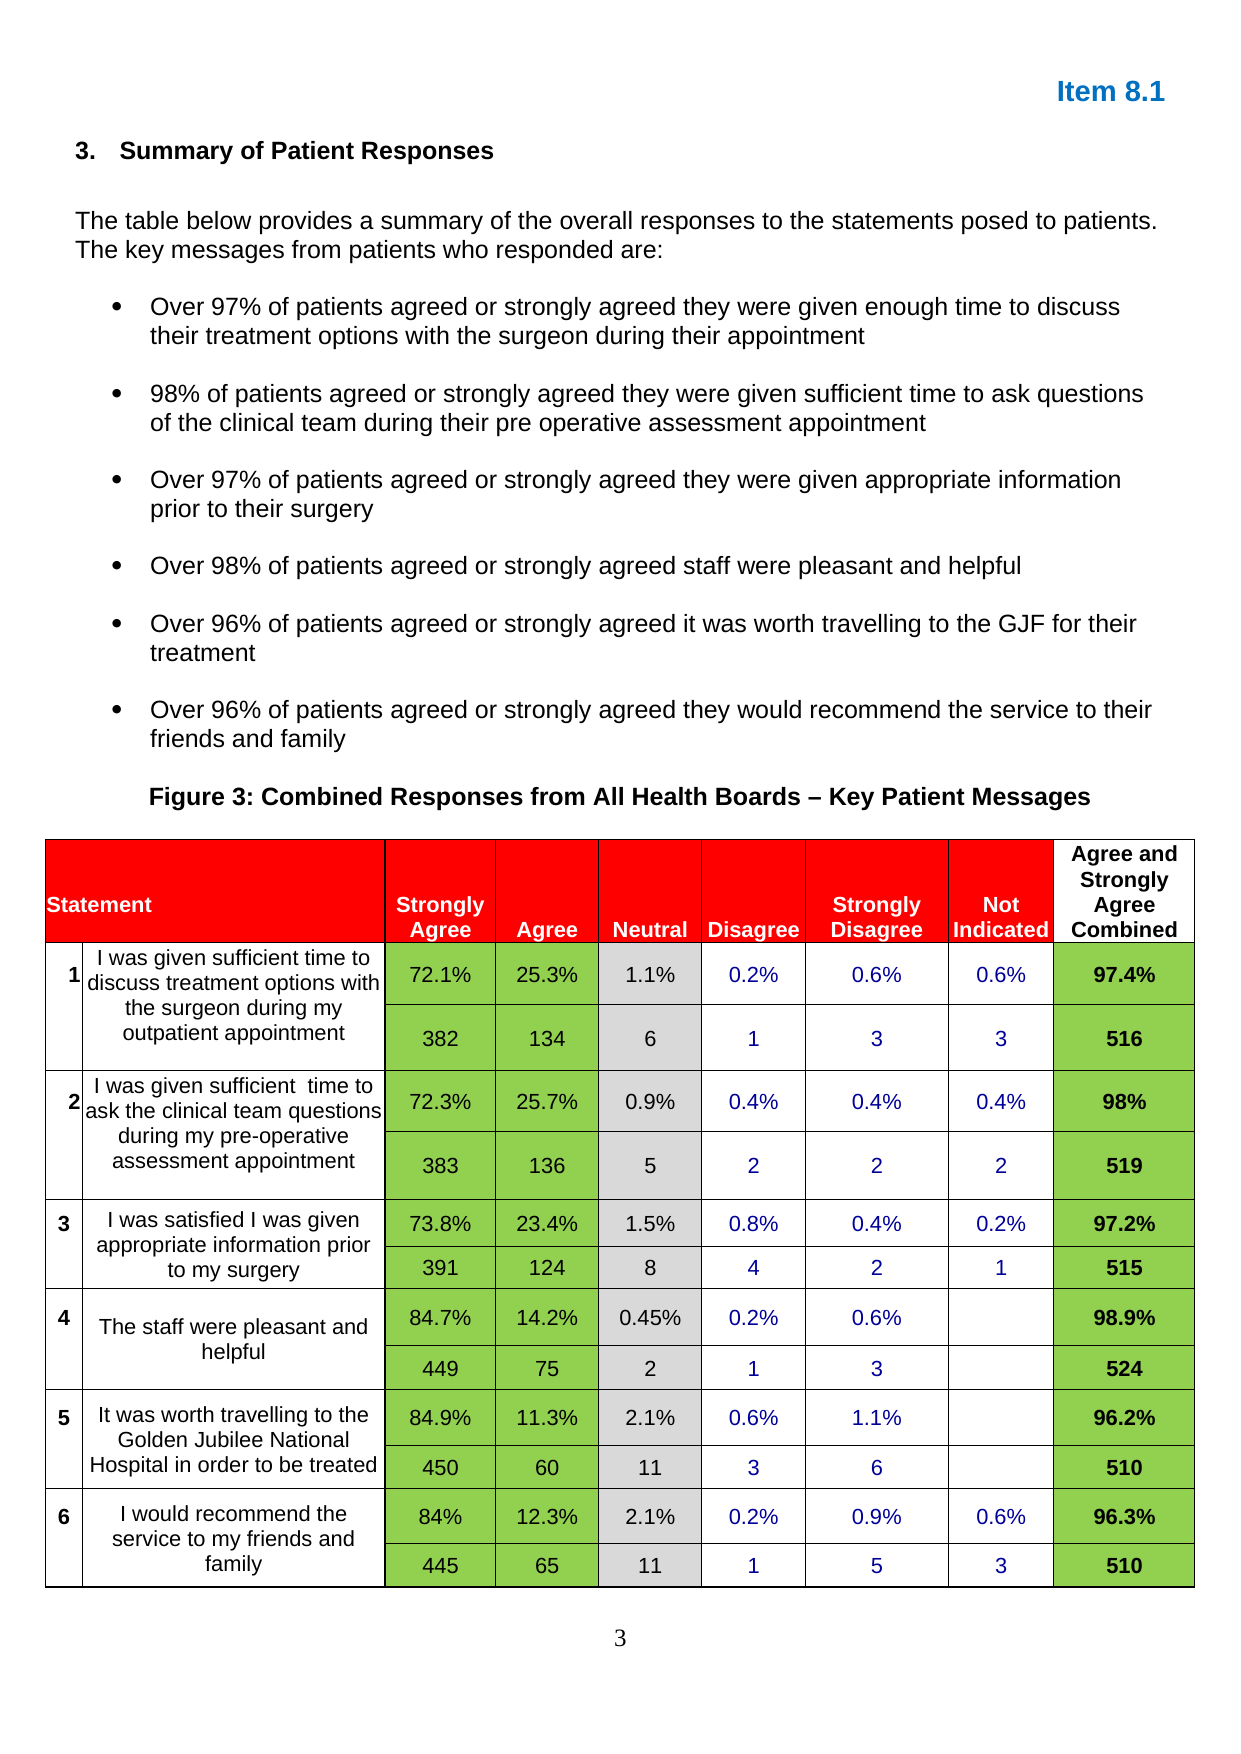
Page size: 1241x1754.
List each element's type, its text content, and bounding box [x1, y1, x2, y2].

table_cell 3 [949, 1544, 1053, 1586]
table_cell [46, 1345, 82, 1389]
list Over 96% of patients agreed or strongly agreed it was worth travelling to the GJF for their treatment [112, 609, 1165, 667]
table_cell 5 [806, 1544, 948, 1586]
table_cell 0.6% [702, 1390, 805, 1445]
list Summary of Patient Responses [75, 136, 1165, 165]
table_cell [949, 1446, 1053, 1488]
table_cell 0.9% [599, 1071, 701, 1131]
table_header Neutral [599, 840, 701, 942]
table_cell [46, 1246, 82, 1288]
table_cell 25.3% [496, 943, 598, 1004]
table_cell [46, 1131, 82, 1199]
table_header Statement [46, 840, 384, 942]
table_cell 97.2% [1054, 1200, 1194, 1246]
table_cell 0.2% [949, 1200, 1053, 1246]
list Over 96% of patients agreed or strongly agreed they would recommend the service to their friends and family [112, 695, 1165, 753]
table_cell 0.2% [702, 1289, 805, 1345]
table_cell [949, 1346, 1053, 1389]
table_cell It was worth travelling to the Golden Jubilee National Hospital in order to be treated [83, 1390, 384, 1488]
table_cell 510 [1054, 1446, 1194, 1488]
table_cell 2 [599, 1346, 701, 1389]
table_cell 0.4% [949, 1071, 1053, 1131]
table_cell 0.4% [806, 1200, 948, 1246]
table_cell 0.6% [806, 1289, 948, 1345]
list Over 97% of patients agreed or strongly agreed they were given enough time to discuss their treatment options with the surgeon during their appointment [112, 292, 1165, 350]
table_cell 3 [949, 1005, 1053, 1070]
table_cell 84% [386, 1489, 495, 1543]
table_cell 519 [1054, 1132, 1194, 1199]
table_cell 0.9% [806, 1489, 948, 1543]
text Figure 3: Combined Responses from All Health Boards – Key Patient Messages [75, 782, 1165, 810]
table_cell 2.1% [599, 1390, 701, 1445]
table_header Not Indicated [949, 840, 1053, 942]
table_cell 5 [599, 1132, 701, 1199]
table_cell 0.2% [702, 943, 805, 1004]
table_cell 0.2% [702, 1489, 805, 1543]
table_header Strongly Agree [386, 840, 495, 942]
table_cell I would recommend the service to my friends and family [83, 1489, 384, 1586]
table_cell 4 [702, 1247, 805, 1288]
list 98% of patients agreed or strongly agreed they were given sufficient time to ask questions of the clinical team during their pre operative assessment appointment [112, 379, 1165, 436]
table_cell 73.8% [386, 1200, 495, 1246]
table_cell [949, 1289, 1053, 1345]
table_cell 1.1% [599, 943, 701, 1004]
table_cell 84.7% [386, 1289, 495, 1345]
table_cell 65 [496, 1544, 598, 1586]
table_cell 3 [806, 1346, 948, 1389]
table_cell 12.3% [496, 1489, 598, 1543]
list Over 98% of patients agreed or strongly agreed staff were pleasant and helpful [112, 551, 1165, 580]
table_cell [949, 1390, 1053, 1445]
table_cell 72.1% [386, 943, 495, 1004]
table_cell 96.3% [1054, 1489, 1194, 1543]
table_cell 6 [46, 1489, 82, 1543]
table_cell 515 [1054, 1247, 1194, 1288]
table_header Agree and Strongly Agree Combined [1054, 840, 1194, 942]
table_cell 1 [702, 1544, 805, 1586]
table_cell 0.8% [702, 1200, 805, 1246]
table_cell 0.6% [949, 1489, 1053, 1543]
table_cell 510 [1054, 1544, 1194, 1586]
table_cell 96.2% [1054, 1390, 1194, 1445]
table_cell 450 [386, 1446, 495, 1488]
table_header Strongly Disagree [806, 840, 948, 942]
table_cell 0.4% [806, 1071, 948, 1131]
table_cell 134 [496, 1005, 598, 1070]
table_cell 6 [599, 1005, 701, 1070]
table_cell 23.4% [496, 1200, 598, 1246]
table_cell 1 [949, 1247, 1053, 1288]
table_cell 11 [599, 1544, 701, 1586]
table_cell 2.1% [599, 1489, 701, 1543]
table_cell 1.5% [599, 1200, 701, 1246]
table_cell 2 [46, 1071, 82, 1131]
table_cell 6 [806, 1446, 948, 1488]
table_cell 2 [702, 1132, 805, 1199]
table_cell 3 [702, 1446, 805, 1488]
table_cell 391 [386, 1247, 495, 1288]
table_cell [46, 1004, 82, 1070]
table_cell [46, 1445, 82, 1488]
table_cell 75 [496, 1346, 598, 1389]
table_cell 60 [496, 1446, 598, 1488]
table_cell 4 [46, 1289, 82, 1345]
table_cell 5 [46, 1390, 82, 1445]
table_cell 0.4% [702, 1071, 805, 1131]
table_cell 98% [1054, 1071, 1194, 1131]
table_cell I was satisfied I was given appropriate information prior to my surgery [83, 1200, 384, 1288]
table_cell 25.7% [496, 1071, 598, 1131]
table_cell 136 [496, 1132, 598, 1199]
table_cell 1 [702, 1005, 805, 1070]
table_cell 2 [806, 1247, 948, 1288]
table_cell 0.6% [806, 943, 948, 1004]
table_cell 449 [386, 1346, 495, 1389]
table_cell 11.3% [496, 1390, 598, 1445]
table_cell 524 [1054, 1346, 1194, 1389]
table_cell 516 [1054, 1005, 1194, 1070]
table_cell 14.2% [496, 1289, 598, 1345]
table_cell [46, 1543, 82, 1586]
list Over 97% of patients agreed or strongly agreed they were given appropriate information prior to their surgery [112, 465, 1165, 523]
table_cell 445 [386, 1544, 495, 1586]
table_cell 72.3% [386, 1071, 495, 1131]
table_cell 2 [949, 1132, 1053, 1199]
table_cell 2 [806, 1132, 948, 1199]
table_header Agree [496, 840, 598, 942]
table_cell 0.45% [599, 1289, 701, 1345]
table_cell 383 [386, 1132, 495, 1199]
table_cell 1 [46, 943, 82, 1004]
table_cell 124 [496, 1247, 598, 1288]
table_cell 382 [386, 1005, 495, 1070]
table_cell 1 [702, 1346, 805, 1389]
table_cell 11 [599, 1446, 701, 1488]
table_cell 3 [806, 1005, 948, 1070]
table_header Disagree [702, 840, 805, 942]
table_cell I was given sufficient time to discuss treatment options with the surgeon during my outpatient appointment [83, 943, 384, 1070]
table_cell The staff were pleasant and helpful [83, 1289, 384, 1389]
table_cell 0.6% [949, 943, 1053, 1004]
text The table below provides a summary of the overall responses to the statements posed to patients. The key messages from patients who responded are: [75, 206, 1165, 263]
table_cell 8 [599, 1247, 701, 1288]
table_cell 98.9% [1054, 1289, 1194, 1345]
table_cell I was given sufficient time to ask the clinical team questions during my pre-operative assessment appointment [83, 1071, 384, 1199]
table_cell 1.1% [806, 1390, 948, 1445]
table_cell 84.9% [386, 1390, 495, 1445]
table_cell 3 [46, 1200, 82, 1246]
table_cell 97.4% [1054, 943, 1194, 1004]
